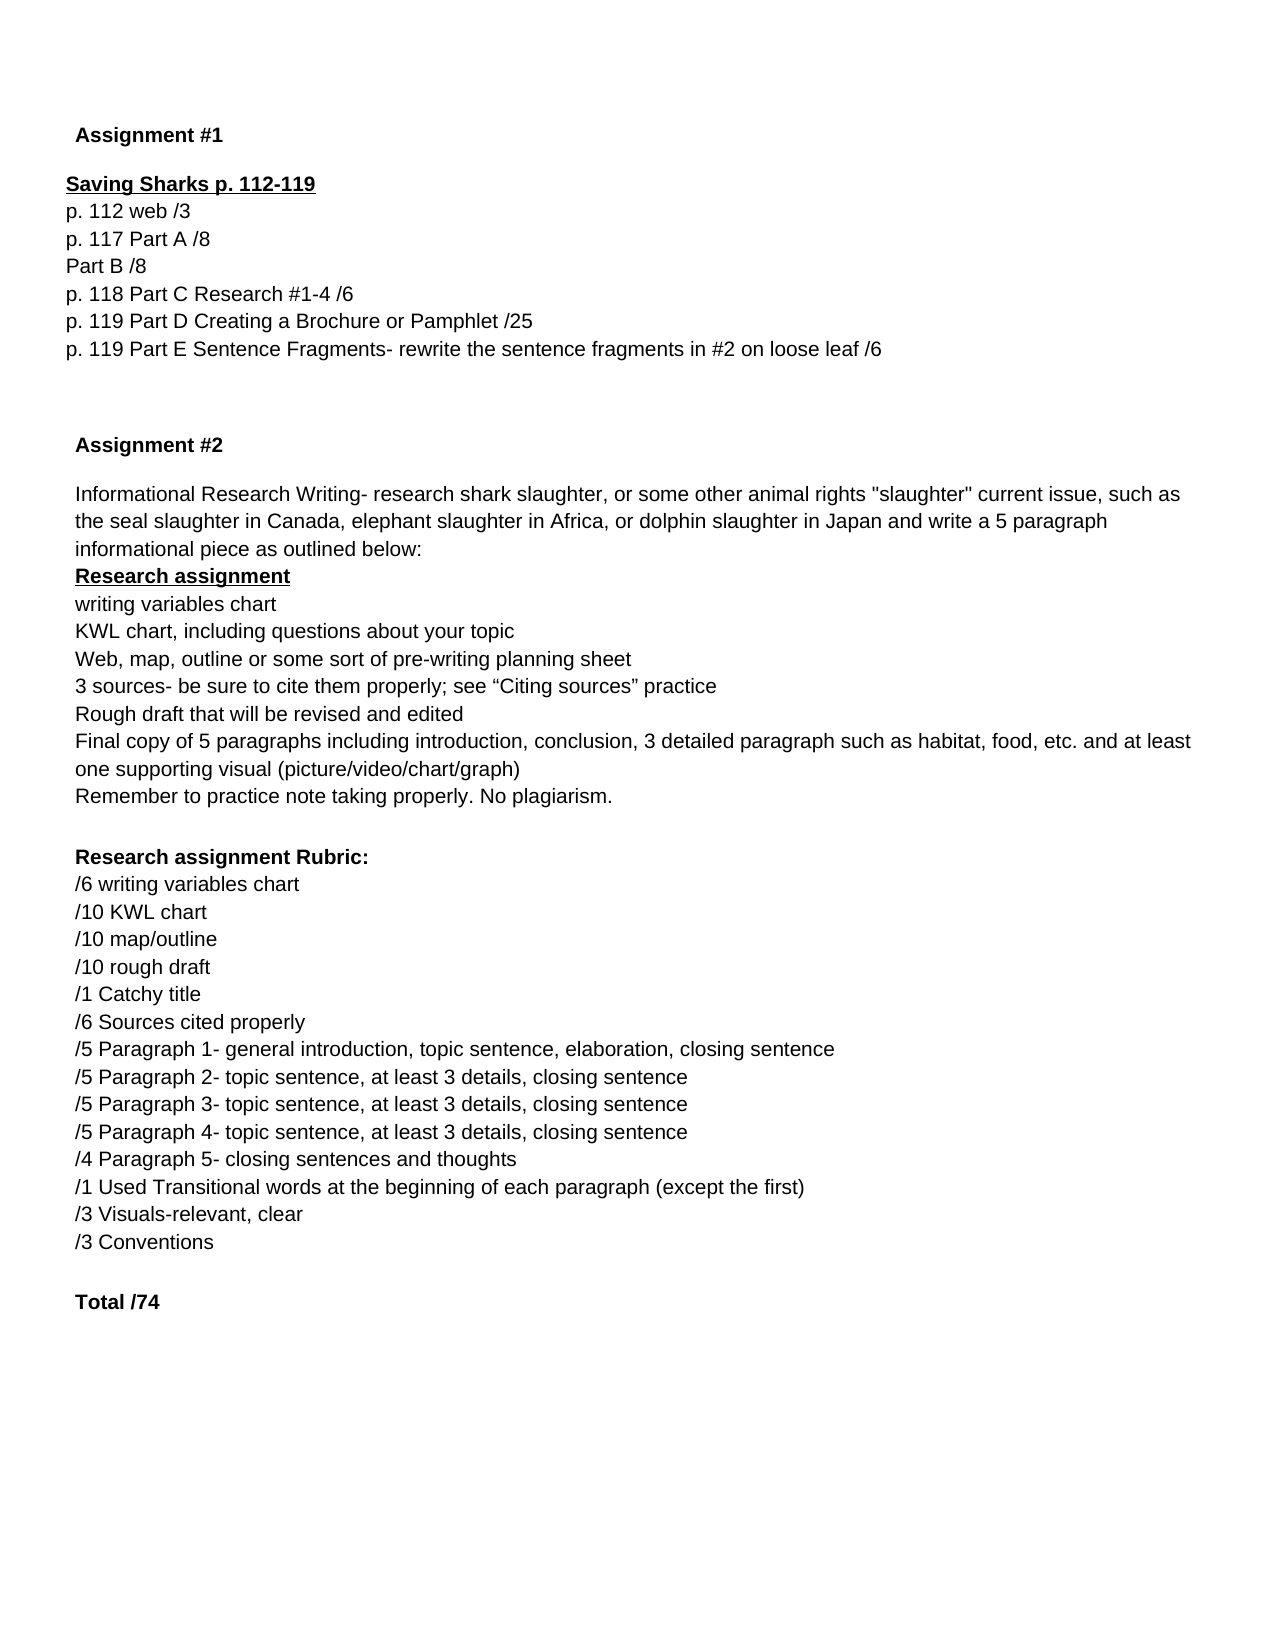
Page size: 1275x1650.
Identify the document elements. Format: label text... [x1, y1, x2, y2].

text Saving Sharks p. 112-119 p. 112 web /3 p. 117 Part A /8 Part B /8 p. 118 Part C Research #1-4 /6 p. 119 Part D Creating a Brochure or Pamphlet /25 p. 119 Part E Sentence Fragments- rewrite the sentence fragments in #2 on loose leaf /6 [66, 172, 1209, 361]
text /1 Used Transitional words at the beginning of each paragraph (except the first) /3 Visuals-relevant, clear /3 Conventions [75, 1174, 1200, 1286]
text /1 Catchy title /6 Sources cited properly /5 Paragraph 1- general introduction, topic sentence, elaboration, closing sentence /5 Paragraph 2- topic sentence, at least 3 details, closing sentence /5 Paragraph 3- topic sentence, at least 3 details, closing sentence /5 Paragraph 4- topic sentence, at least 3 details, closing sentence /4 Paragraph 5- closing sentences and thoughts [75, 982, 1200, 1171]
text /10 KWL chart [75, 899, 1200, 923]
text Final copy of 5 paragraphs including introduction, conclusion, 3 detailed paragraph such as habitat, food, etc. and at least one supporting visual (picture/video/chart/graph) Remember to practice note taking properly. No plagiarism. [75, 729, 1200, 840]
text 3 sources- be sure to cite them properly; see “Citing sources” practice [75, 674, 1200, 698]
text Informational Research Writing- research shark slaughter, or some other animal rights "slaughter" current issue, such as the seal slaughter in Canada, elephant slaughter in Africa, or dolphin slaughter in Japan and write a 5 paragraph informational piece as outlined below: Research assignment writing variables chart [75, 482, 1200, 616]
text Assignment #1 [75, 123, 1200, 147]
text Rough draft that will be revised and edited [75, 702, 1200, 726]
text /10 map/outline [75, 927, 1200, 951]
text /10 rough draft [75, 954, 1200, 978]
text Total /74 [75, 1290, 1200, 1314]
text Web, map, outline or some sort of pre-writing planning sheet [75, 647, 1200, 671]
text KWL chart, including questions about your topic [75, 619, 1200, 643]
text Research assignment Rubric: /6 writing variables chart [75, 844, 1200, 896]
text Assignment #2 [75, 433, 1200, 457]
